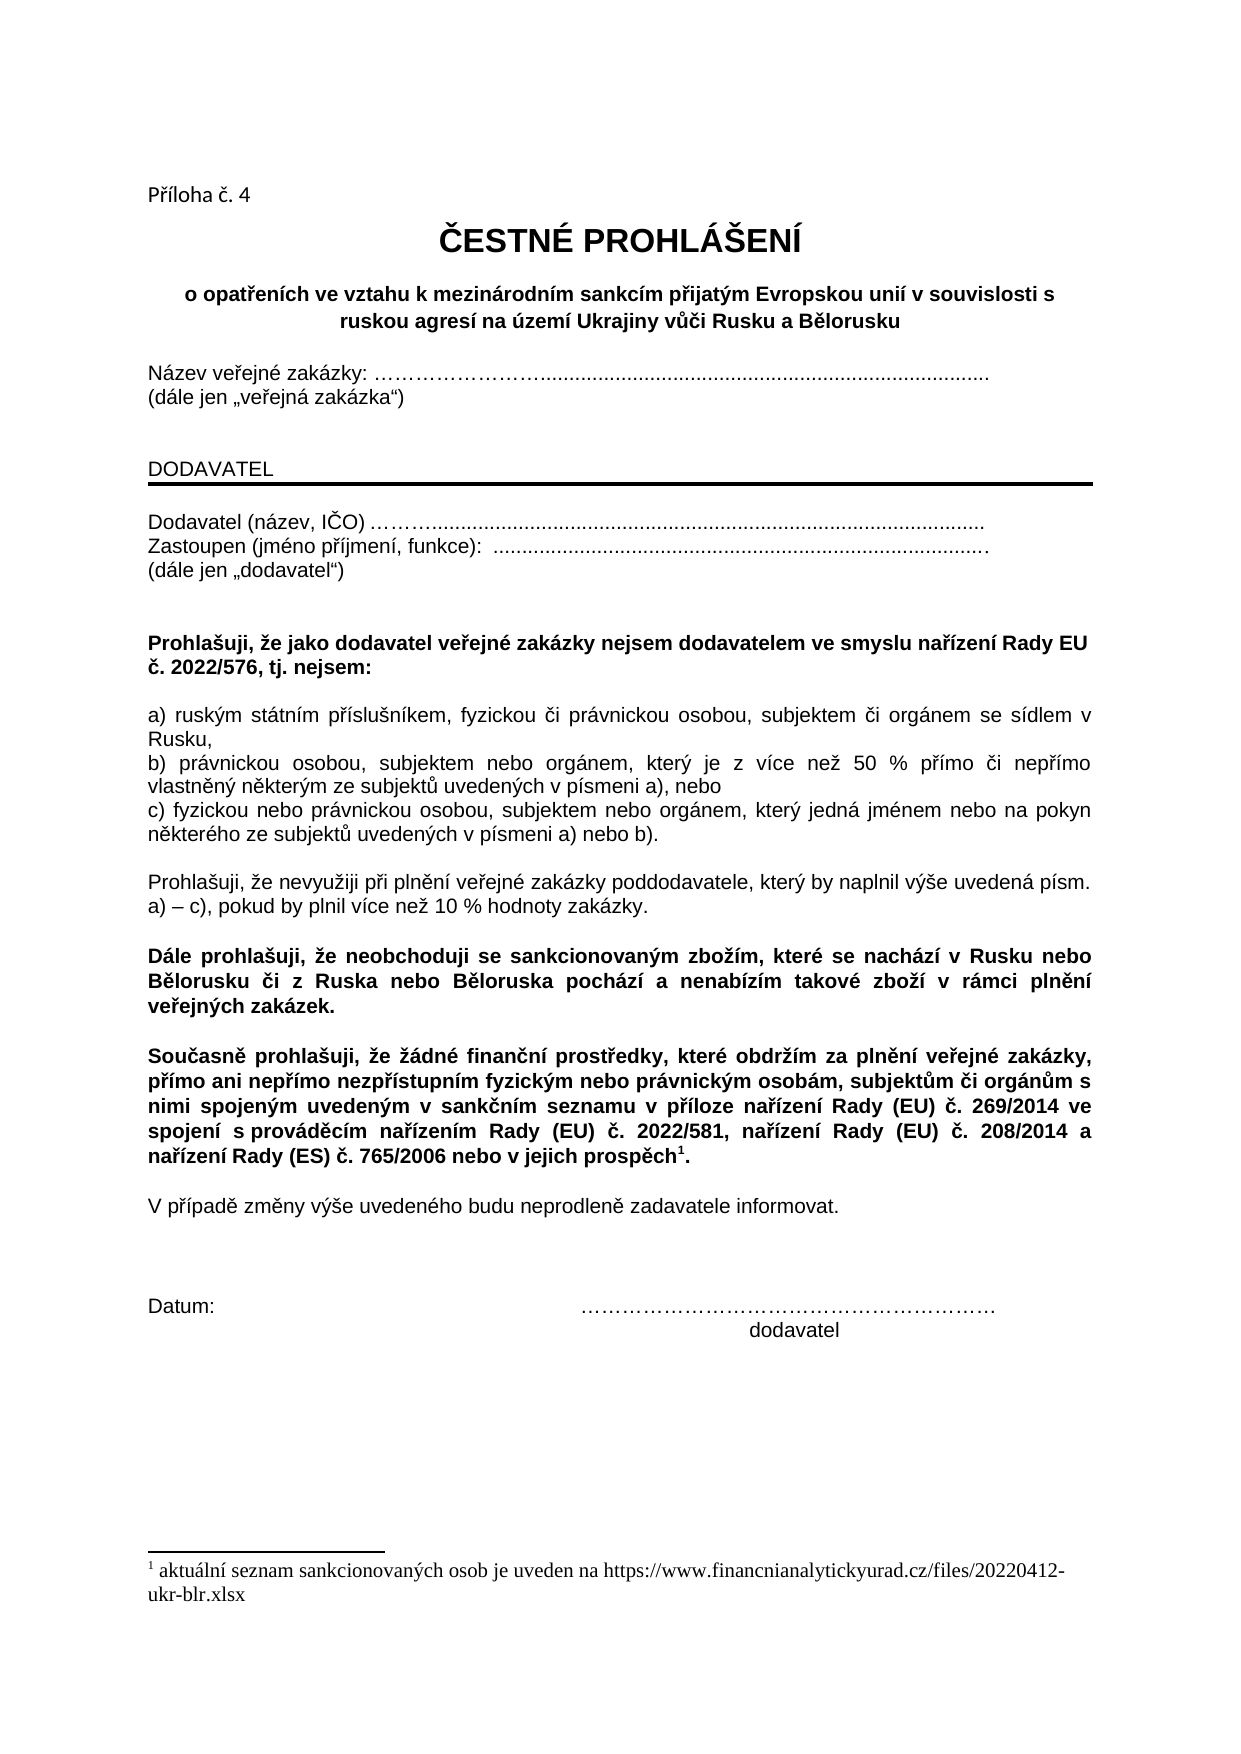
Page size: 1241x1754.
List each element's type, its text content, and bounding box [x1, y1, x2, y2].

subtitle V případě změny výše uvedeného budu neprodleně zadavatele informovat. [148, 1193, 1093, 1218]
text Název veřejné zakázky: …………………….............................................................................. [148, 361, 1093, 384]
text c) fyzickou nebo právnickou osobou, subjektem nebo orgánem, který jedná jménem nebo na pokyn některého ze subjektů uvedených v písmeni a) nebo b). [148, 798, 1093, 846]
text Zastoupen (jméno příjmení, funkce): ...................................................................................... [148, 533, 1093, 558]
text b) právnickou osobou, subjektem nebo orgánem, který je z více než 50 % přímo či nepřímo vlastněný některým ze subjektů uvedených v písmeni a), nebo [148, 750, 1093, 798]
text Prohlašuji, že jako dodavatel veřejné zakázky nejsem dodavatelem ve smyslu nařízení Rady EU č. 2022/576, tj. nejsem: [148, 631, 1093, 678]
subtitle Současně prohlašuji, že žádné finanční prostředky, které obdržím za plnění veřejné zakázky, přímo ani nepřímo nezpřístupním fyzickým nebo právnickým osobám, subjektům či orgánům s nimi spojeným uvedeným v sankčním seznamu v příloze nařízení Rady (EU) č. 269/2014 ve spojení s prováděcím nařízením Rady (EU) č. 2022/581, nařízení Rady (EU) č. 208/2014 a nařízení Rady (ES) č. 765/2006 nebo v jejich prospěch. [148, 1043, 1093, 1168]
subtitle Dále prohlašuji, že neobchoduji se sankcionovaným zbožím, které se nachází v Rusku nebo Bělorusku či z Ruska nebo Běloruska pochází a nenabízím takové zboží v rámci plnění veřejných zakázek. [148, 943, 1093, 1018]
text o opatřeních ve vztahu k mezinárodním sankcím přijatým Evropskou unií v souvislosti s ruskou agresí na území Ukrajiny vůči Rusku a Bělorusku [148, 282, 1093, 333]
subtitle ČESTNÉ PROHLÁŠENÍ [148, 233, 1093, 258]
subtitle Příloha č. 4 [148, 183, 1093, 208]
text Dodavatel (název, IČO) ………................................................................................................ [148, 509, 1093, 533]
subtitle Datum: …………………………………………………… [148, 1293, 1093, 1318]
list dodavatel [664, 1318, 1196, 1342]
text Prohlašuji, že nevyužiji při plnění veřejné zakázky poddodavatele, který by naplnil výše uvedená písm. a) – c), pokud by plnil více než 10 % hodnoty zakázky. [148, 870, 1093, 918]
text a) ruským státním příslušníkem, fyzickou či právnickou osobou, subjektem či orgánem se sídlem v Rusku, [148, 702, 1093, 750]
text (dále jen „dodavatel“) [148, 558, 1093, 582]
text (dále jen „veřejná zakázka“) [148, 384, 1093, 408]
text DODAVATEL [148, 456, 1093, 482]
